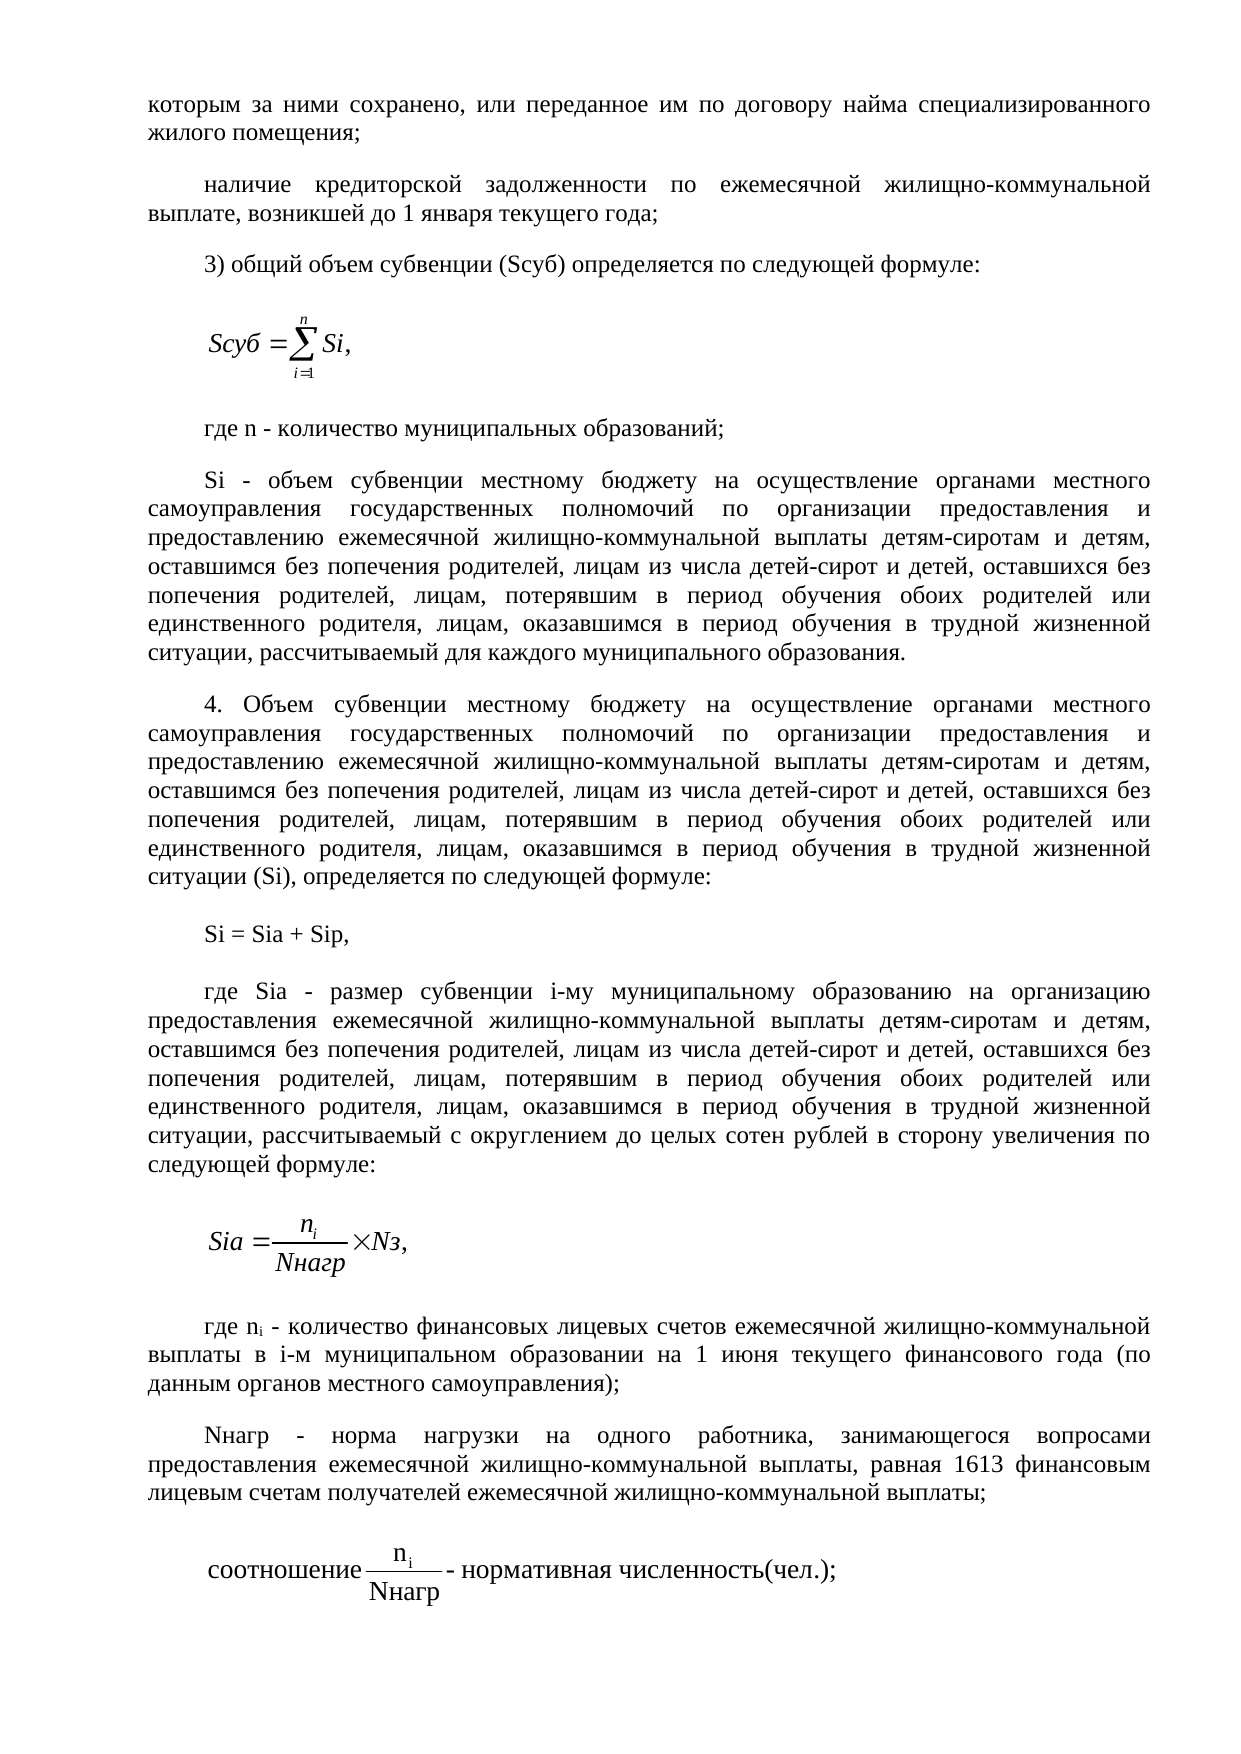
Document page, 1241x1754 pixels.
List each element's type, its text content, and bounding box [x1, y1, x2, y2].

text Si - объем субвенции местному бюджету на осуществление органами местного самоуправления государственных полномочий по организации предоставления и предоставлению ежемесячной жилищно-коммунальной выплаты детям-сиротам и детям, оставшимся без попечения родителей, лицам из числа детей-сирот и детей, оставшихся без попечения родителей, лицам, потерявшим в период обучения обоих родителей или единственного родителя, лицам, оказавшимся в период обучения в трудной жизненной ситуации, рассчитываемый для каждого муниципального образования. [148, 465, 1152, 666]
text где Sia - размер субвенции i-му муниципальному образованию на организацию предоставления ежемесячной жилищно-коммунальной выплаты детям-сиротам и детям, оставшимся без попечения родителей, лицам из числа детей-сирот и детей, оставшихся без попечения родителей, лицам, потерявшим в период обучения обоих родителей или единственного родителя, лицам, оказавшимся в период обучения в трудной жизненной ситуации, рассчитываемый с округлением до целых сотен рублей в сторону увеличения по следующей формуле: [148, 976, 1152, 1178]
text Si = Sia + Sip, [148, 919, 1152, 948]
text Nнагр - норма нагрузки на одного работника, занимающегося вопросами предоставления ежемесячной жилищно-коммунальной выплаты, равная 1613 финансовым лицевым счетам получателей ежемесячной жилищно-коммунальной выплаты; [148, 1420, 1152, 1506]
text 3) общий объем субвенции (Sсуб) определяется по следующей формуле: [148, 249, 1152, 278]
text где ni - количество финансовых лицевых счетов ежемесячной жилищно-коммунальной выплаты в i-м муниципальном образовании на 1 июня текущего финансового года (по данным органов местного самоуправления); [148, 1311, 1152, 1397]
text 4. Объем субвенции местному бюджету на осуществление органами местного самоуправления государственных полномочий по организации предоставления и предоставлению ежемесячной жилищно-коммунальной выплаты детям-сиротам и детям, оставшимся без попечения родителей, лицам из числа детей-сирот и детей, оставшихся без попечения родителей, лицам, потерявшим в период обучения обоих родителей или единственного родителя, лицам, оказавшимся в период обучения в трудной жизненной ситуации (Si), определяется по следующей формуле: [148, 689, 1152, 890]
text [148, 89, 1152, 146]
text наличие кредиторской задолженности по ежемесячной жилищно-коммунальной выплате, возникшей до 1 января текущего года; [148, 169, 1152, 227]
text где n - количество муниципальных образований; [148, 413, 1152, 442]
